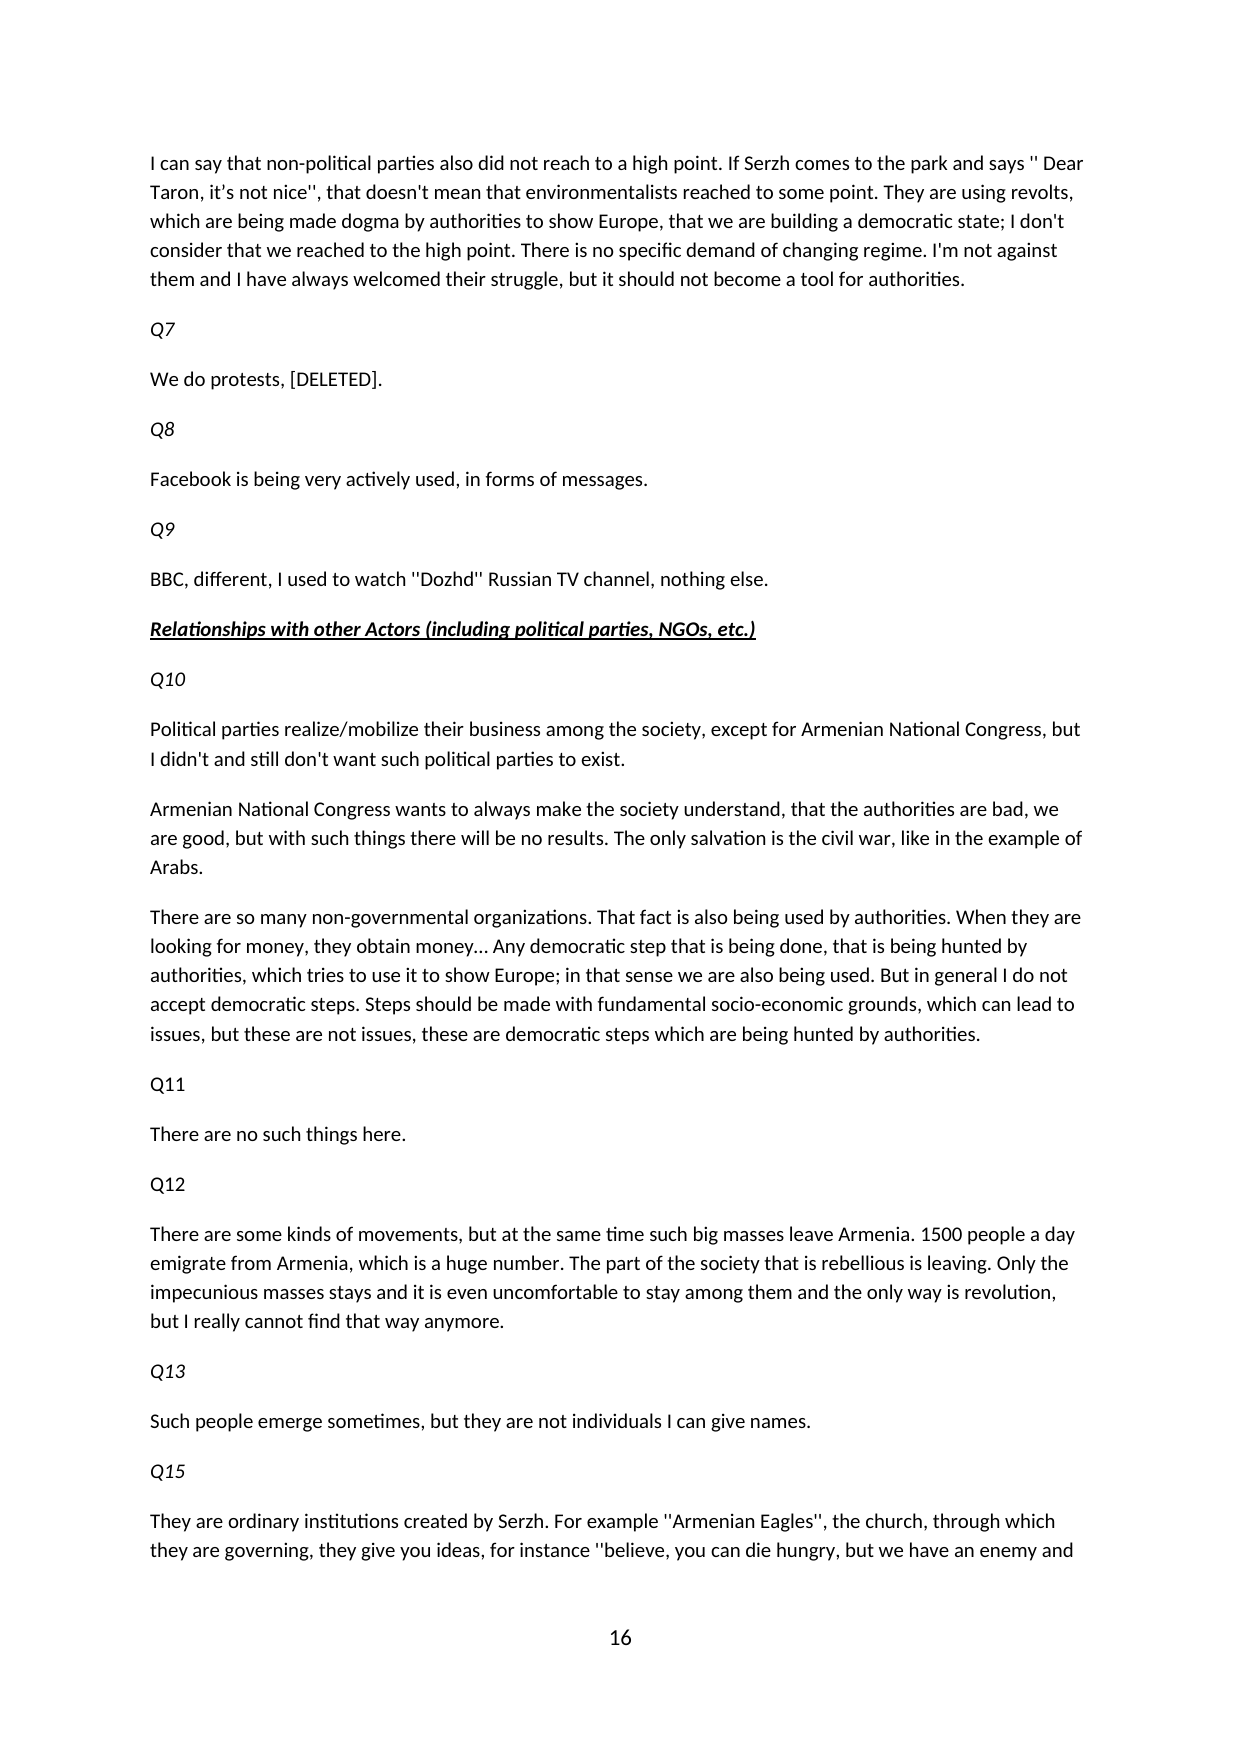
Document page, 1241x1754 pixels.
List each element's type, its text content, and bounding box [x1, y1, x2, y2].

text Facebook is being very actively used, in forms of messages. [150, 467, 1090, 492]
text I can say that non-political parties also did not reach to a high point. If Serzh comes to the park and says '' Dear Taron, it’s not nice'', that doesn't mean that environmentalists reached to some point. They are using revolts, which are being made dogma by authorities to show Europe, that we are building a democratic state; I don't consider that we reached to the high point. There is no specific demand of changing regime. I'm not against them and I have always welcomed their struggle, but it should not become a tool for authorities. [150, 150, 1090, 292]
text Q15 [150, 1458, 1090, 1484]
text Q10 [150, 667, 1090, 692]
text Q7 [150, 317, 1090, 342]
text Q12 [150, 1171, 1090, 1196]
text Armenian National Congress wants to always make the society understand, that the authorities are bad, we are good, but with such things there will be no results. The only salvation is the civil war, like in the example of Arabs. [150, 796, 1090, 879]
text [150, 1508, 1090, 1563]
text Q8 [150, 417, 1090, 442]
text Q11 [150, 1071, 1090, 1096]
text Such people emerge sometimes, but they are not individuals I can give names. [150, 1408, 1090, 1434]
text Political parties realize/mobilize their business among the society, except for Armenian National Congress, but I didn't and still don't want such political parties to exist. [150, 717, 1090, 771]
text Relationships with other Actors (including political parties, NGOs, etc.) [150, 617, 1090, 642]
text Q9 [150, 517, 1090, 542]
text There are so many non-governmental organizations. That fact is also being used by authorities. When they are looking for money, they obtain money… Any democratic step that is being done, that is being hunted by authorities, which tries to use it to show Europe; in that sense we are also being used. But in general I do not accept democratic steps. Steps should be made with fundamental socio-economic grounds, which can lead to issues, but these are not issues, these are democratic steps which are being hunted by authorities. [150, 904, 1090, 1046]
text BBC, different, I used to watch ''Dozhd'' Russian TV channel, nothing else. [150, 567, 1090, 592]
text There are no such things here. [150, 1121, 1090, 1146]
text Q13 [150, 1358, 1090, 1384]
text We do protests, [DELETED]. [150, 367, 1090, 392]
text There are some kinds of movements, but at the same time such big masses leave Armenia. 1500 people a day emigrate from Armenia, which is a huge number. The part of the society that is rebellious is leaving. Only the impecunious masses stays and it is even uncomfortable to stay among them and the only way is revolution, but I really cannot find that way anymore. [150, 1221, 1090, 1334]
